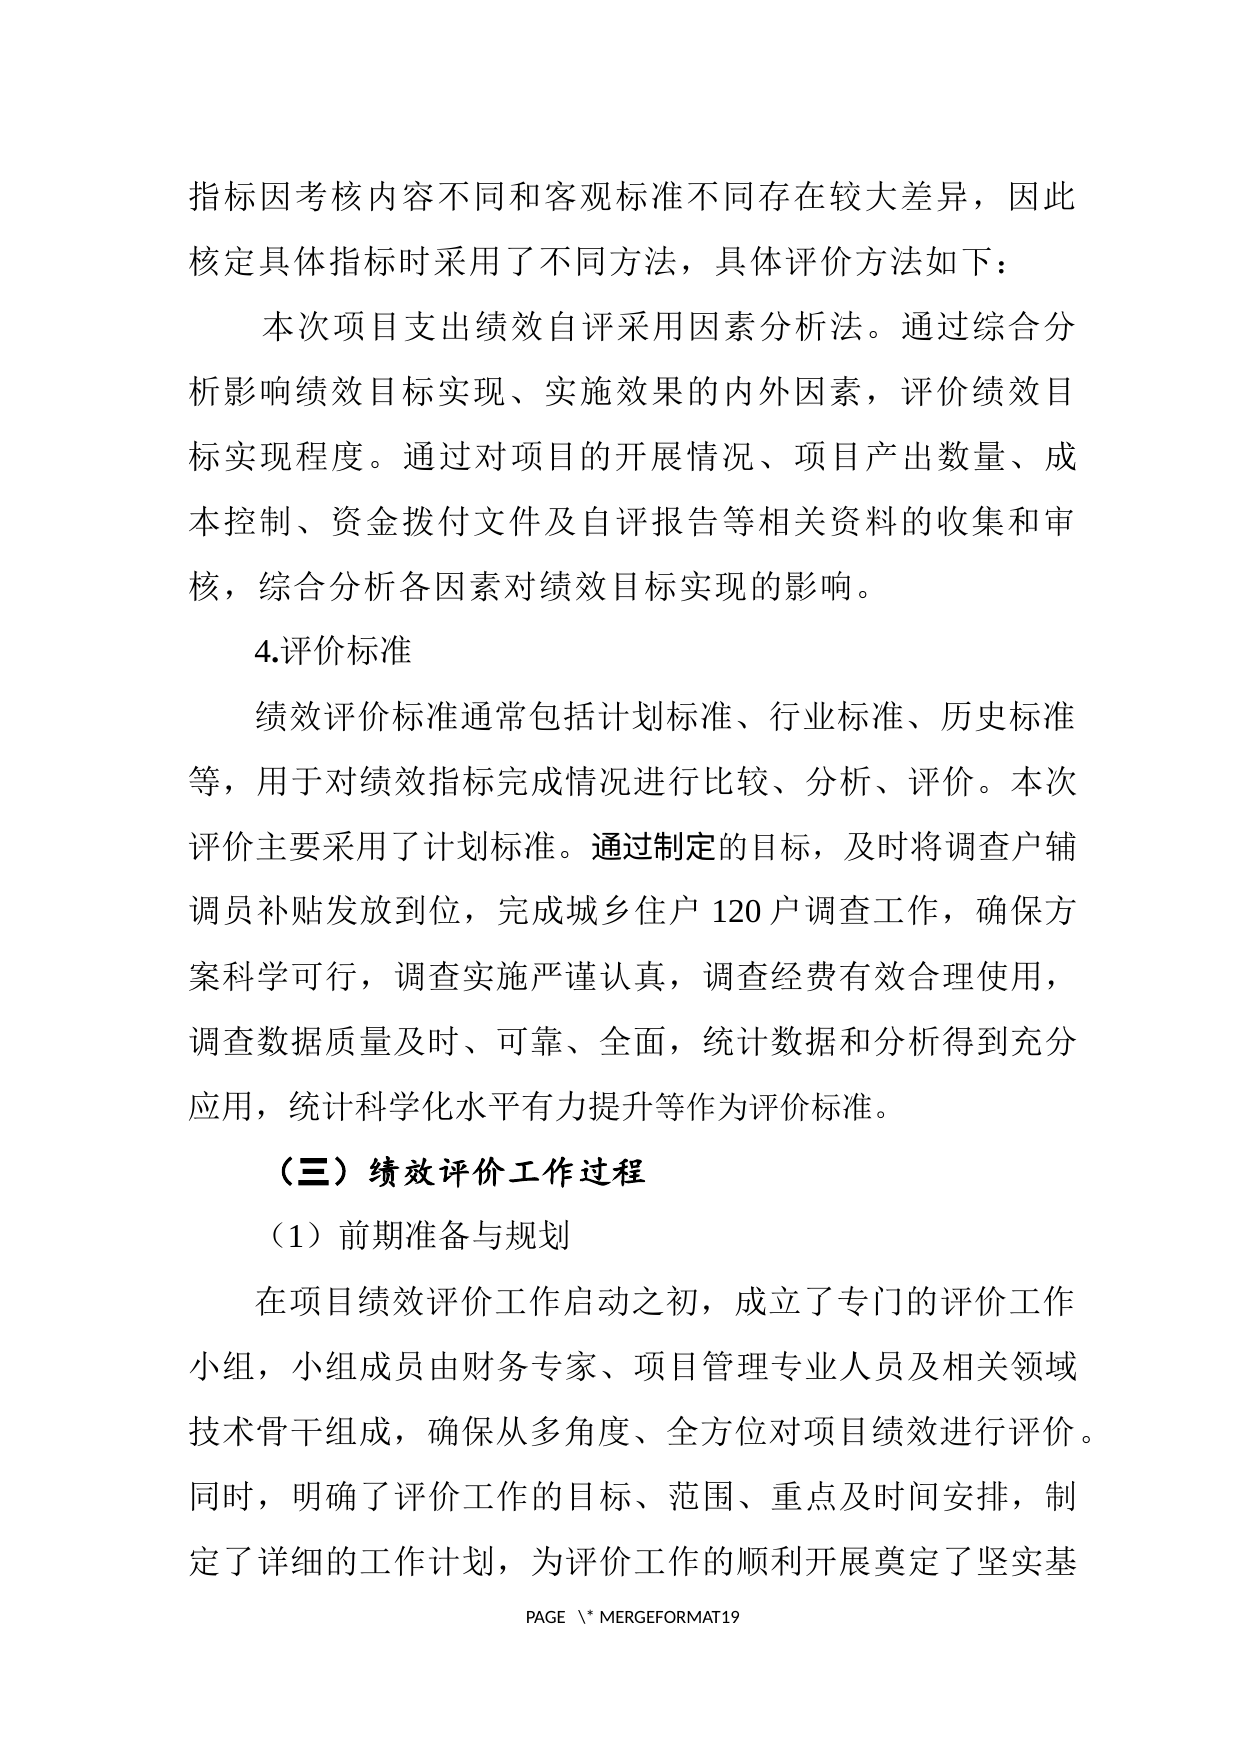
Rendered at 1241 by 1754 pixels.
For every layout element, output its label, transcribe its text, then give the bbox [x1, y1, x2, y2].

text 绩效评价标准通常包括计划标准、行业标准、历史标准等，用于对绩效指标完成情况进行比较、分析、评价。本次评价主要采用了计划标准。通过制定的目标，及时将调查户辅调员补贴发放到位，完成城乡住户120户调查工作，确保方案科学可行，调查实施严谨认真，调查经费有效合理使用，调查数据质量及时、可靠、全面，统计数据和分析得到充分应用，统计科学化水平有力提升等作为评价标准。 [187, 682, 1078, 1137]
title 4.评价标准 [187, 617, 1078, 682]
title 绩效评价工作过程 [187, 1137, 1078, 1202]
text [187, 162, 1078, 292]
text （1）前期准备与规划 [187, 1202, 1078, 1267]
text 本次项目支出绩效自评采用因素分析法。通过综合分析影响绩效目标实现、实施效果的内外因素，评价绩效目标实现程度。通过对项目的开展情况、项目产出数量、成本控制、资金拨付文件及自评报告等相关资料的收集和审核，综合分析各因素对绩效目标实现的影响。 [187, 292, 1078, 617]
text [187, 1267, 1078, 1592]
